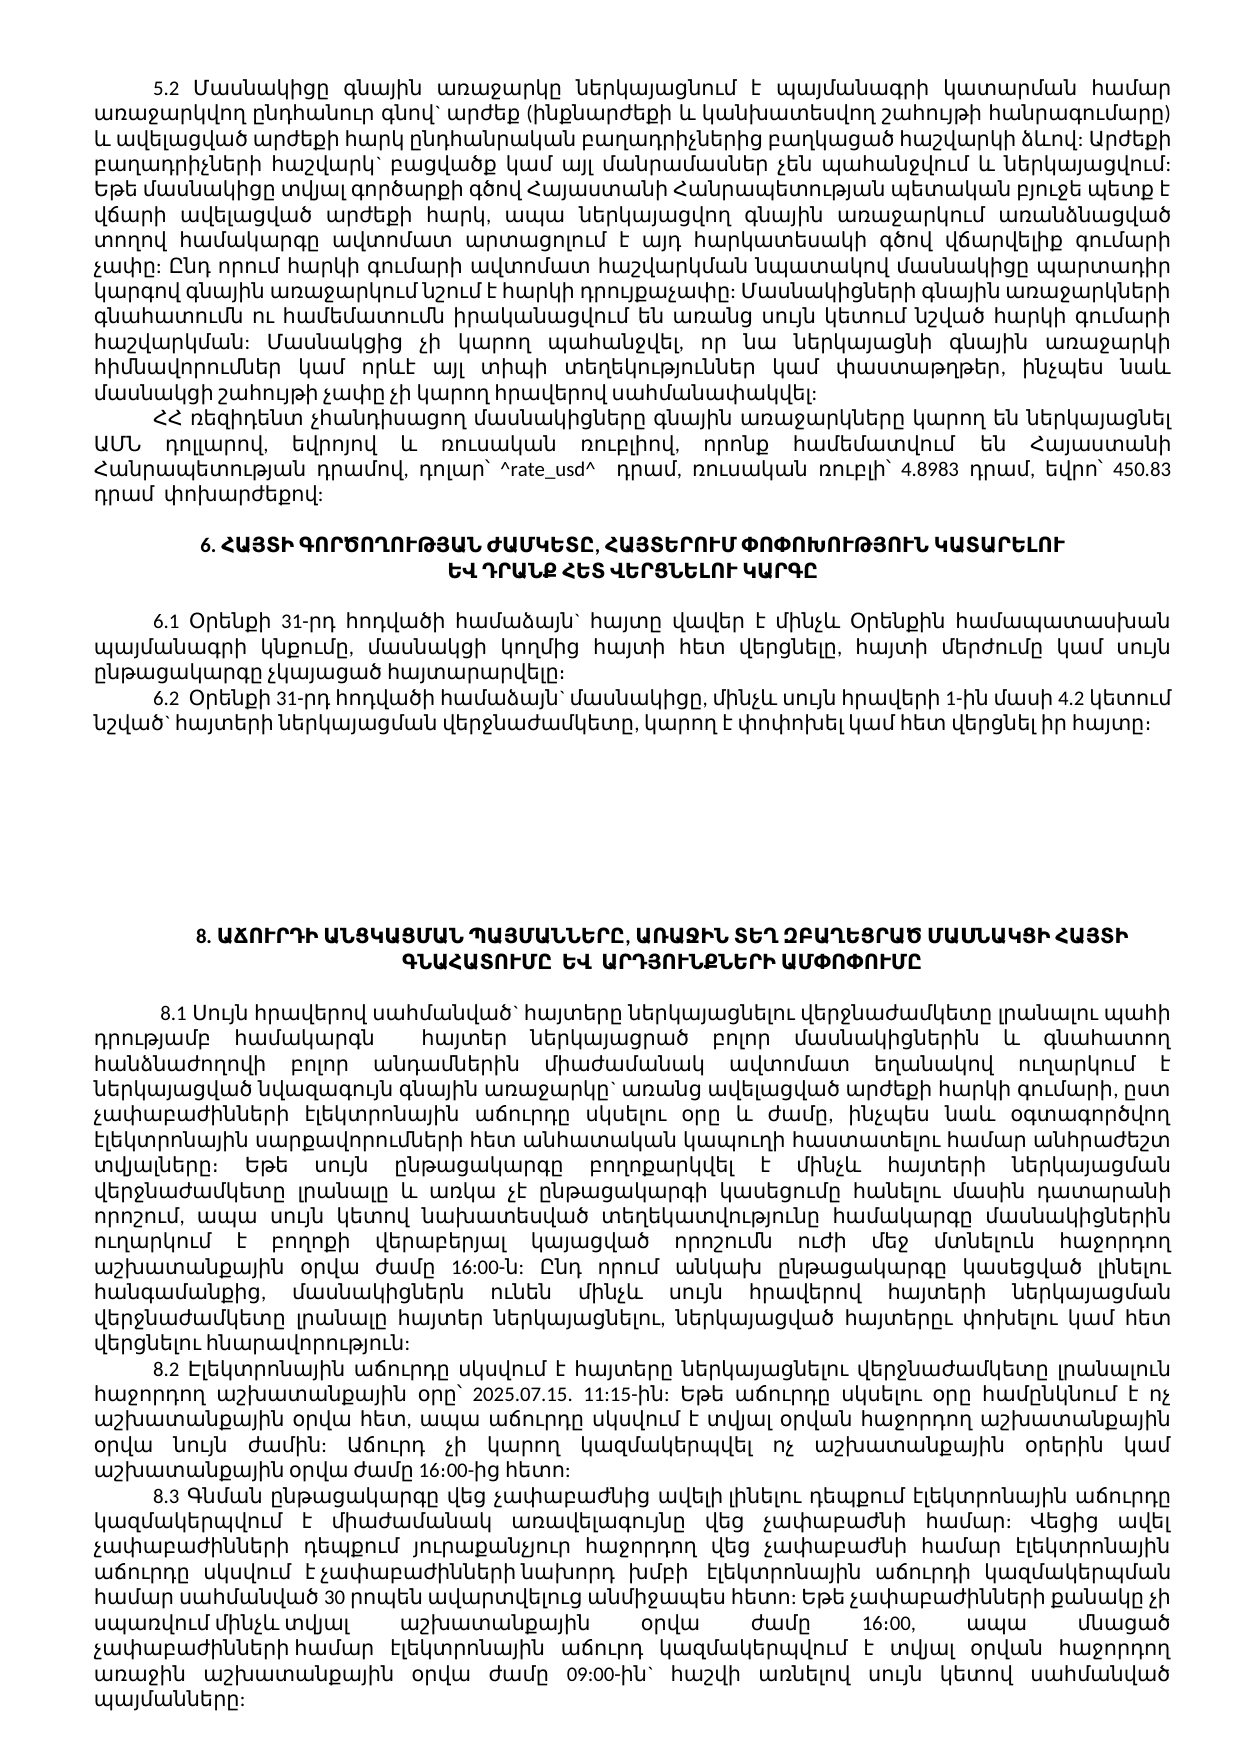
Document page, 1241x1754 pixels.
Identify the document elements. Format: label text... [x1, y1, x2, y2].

text 8.3 Գնման ընթացակարգը վեց չափաբաժնից ավելի լինելու դեպքում էլեկտրոնային աճուրդը կազմակերպվում է միաժամանակ առավելագույնը վեց չափաբաժնի համար: Վեցից ավել չափաբաժինների դեպքում յուրաքանչյուր հաջորդող վեց չափաբաժնի համար էլեկտրոնային աճուրդը սկսվում է չափաբաժինների նախորդ խմբի էլեկտրոնային աճուրդի կազմակերպման համար սահմանված 30 րոպեն ավարտվելուց անմիջապես հետո: Եթե չափաբաժինների քանակը չի սպառվում մինչև տվյալ աշխատանքային օրվա ժամը 16։00, ապա մնացած չափաբաժինների համար էլեկտրոնային աճուրդ կազմակերպվում է տվյալ օրվան հաջորդող առաջին աշխատանքային օրվա ժամը 09:00-ին` հաշվի առնելով սույն կետով սահմանված պայմանները: [94, 1483, 1171, 1712]
text 8.1 Սույն հրավերով սահմանված` հայտերը ներկայացնելու վերջնաժամկետը լրանալու պահի դրությամբ համակարգն հայտեր ներկայացրած բոլոր մասնակիցներին և գնահատող հանձնաժողովի բոլոր անդամներին միաժամանակ ավտոմատ եղանակով ուղարկում է ներկայացված նվազագույն գնային առաջարկը` առանց ավելացված արժեքի հարկի գումարի, ըստ չափաբաժինների էլեկտրոնային աճուրդը սկսելու օրը և ժամը, ինչպես նաև օգտագործվող էլեկտրոնային սարքավորումների հետ անհատական կապուղի հաստատելու համար անհրաժեշտ տվյալները։ Եթե սույն ընթացակարգը բողոքարկվել է մինչև հայտերի ներկայացման վերջնաժամկետը լրանալը և առկա չէ ընթացակարգի կասեցումը հանելու մասին դատարանի որոշում, ապա սույն կետով նախատեսված տեղեկատվությունը համակարգը մասնակիցներին ուղարկում է բողոքի վերաբերյալ կայացված որոշումն ուժի մեջ մտնելուն հաջորդող աշխատանքային օրվա ժամը 16:00-ն: Ընդ որում անկախ ընթացակարգը կասեցված լինելու հանգամանքից, մասնակիցներն ունեն մինչև սույն հրավերով հայտերի ներկայացման վերջնաժամկետը լրանալը հայտեր ներկայացնելու, ներկայացված հայտերըւ փոխելու կամ հետ վերցնելու հնարավորություն: [94, 1000, 1171, 1356]
text 6.1 Օրենքի 31-րդ հոդվածի համաձայն` հայտը վավեր է մինչև Օրենքին համապատասխան պայմանագրի կնքումը, մասնակցի կողմից հայտի հետ վերցնելը, հայտի մերժումը կամ սույն ընթացակարգը չկայացած հայտարարվելը։ [94, 609, 1171, 685]
text ԵՎ ԴՐԱՆՔ ՀԵՏ ՎԵՐՑՆԵԼՈՒ ԿԱՐԳԸ [94, 558, 1171, 583]
text 5.2 Մասնակիցը գնային առաջարկը ներկայացնում է պայմանագրի կատարման համար առաջարկվող ընդհանուր գնով` արժեք (ինքնարժեքի և կանխատեսվող շահույթի հանրագումարը) և ավելացված արժեքի հարկ ընդհանրական բաղադրիչներից բաղկացած հաշվարկի ձևով: Արժեքի բաղադրիչների հաշվարկ` բացվածք կամ այլ մանրամասներ չեն պահանջվում և ներկայացվում: Եթե մասնակիցը տվյալ գործարքի գծով Հայաստանի Հանրապետության պետական բյուջե պետք է վճարի ավելացված արժեքի հարկ, ապա ներկայացվող գնային առաջարկում առանձնացված տողով համակարգը ավտոմատ արտացոլում է այդ հարկատեսակի գծով վճարվելիք գումարի չափը: Ընդ որում հարկի գումարի ավտոմատ հաշվարկման նպատակով մասնակիցը պարտադիր կարգով գնային առաջարկում նշում է հարկի դրույքաչափը: Մասնակիցների գնային առաջարկների գնահատումն ու համեմատումն իրականացվում են առանց սույն կետում նշված հարկի գումարի հաշվարկման: Մասնակցից չի կարող պահանջվել, որ նա ներկայացնի գնային առաջարկի հիմնավորումներ կամ որևէ այլ տիպի տեղեկություններ կամ փաստաթղթեր, ինչպես նաև մասնակցի շահույթի չափը չի կարող հրավերով սահմանափակվել: [94, 75, 1171, 405]
text ՀՀ ռեզիդենտ չհանդիսացող մասնակիցները գնային առաջարկները կարող են ներկայացնել ԱՄՆ դոլլարով, եվրոյով և ռուսական ռուբլիով, որոնք համեմատվում են Հայաստանի Հանրապետության դրամով, դոլար՝ ^rate_usd^ դրամ, ռուսական ռուբլի՝ 4.8983 դրամ, եվրո՝ 450.83 դրամ փոխարժեքով: [94, 405, 1171, 507]
text 8. ԱՃՈՒՐԴԻ ԱՆՑԿԱՑՄԱՆ ՊԱՅՄԱՆՆԵՐԸ, ԱՌԱՋԻՆ ՏԵՂ ԶԲԱՂԵՑՐԱԾ ՄԱՍՆԱԿՑԻ ՀԱՅՏԻ [94, 924, 1171, 949]
text 6. ՀԱՅՏԻ ԳՈՐԾՈՂՈՒԹՅԱՆ ԺԱՄԿԵՏԸ, ՀԱՅՏԵՐՈՒՄ ՓՈՓՈԽՈՒԹՅՈՒՆ ԿԱՏԱՐԵԼՈՒ [94, 532, 1171, 558]
text ԳՆԱՀԱՏՈՒՄԸ ԵՎ ԱՐԴՅՈՒՆՔՆԵՐԻ ԱՄՓՈՓՈՒՄԸ [94, 949, 1171, 974]
text 6.2 Օրենքի 31-րդ հոդվածի համաձայն` մասնակիցը, մինչև սույն հրավերի 1-ին մասի 4.2 կետում նշված` հայտերի ներկայացման վերջնաժամկետը, կարող է փոփոխել կամ հետ վերցնել իր հայտը։ [94, 685, 1171, 736]
text 8.2 Էլեկտրոնային աճուրդը սկսվում է հայտերը ներկայացնելու վերջնաժամկետը լրանալուն հաջորդող աշխատանքային օրը՝ 2025.07.15. 11:15 -ին: Եթե աճուրդը սկսելու օրը համընկնում է ոչ աշխատանքային օրվա հետ, ապա աճուրդը սկսվում է տվյալ օրվան հաջորդող աշխատանքային օրվա նույն ժամին: Աճուրդ չի կարող կազմակերպվել ոչ աշխատանքային օրերին կամ աշխատանքային օրվա ժամը 16։00-ից հետո: [94, 1356, 1171, 1483]
